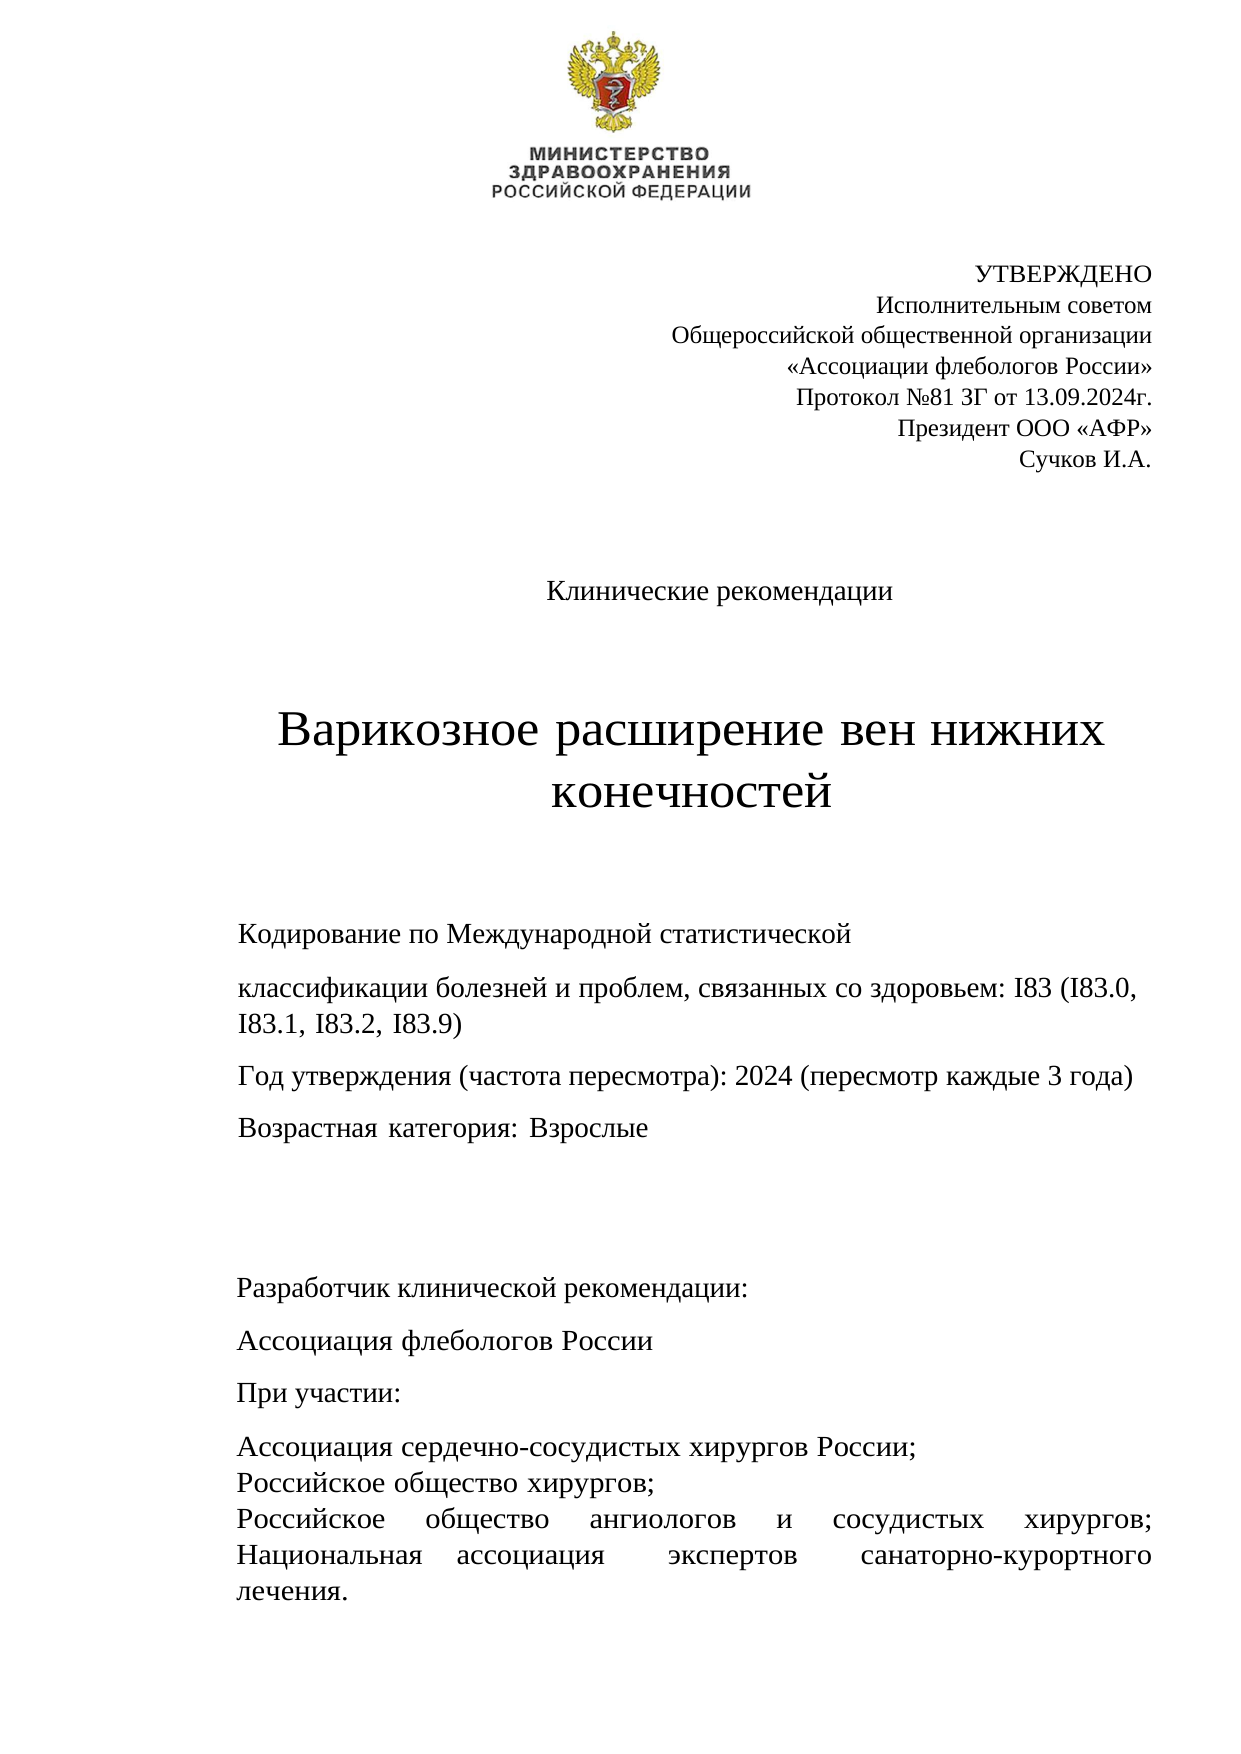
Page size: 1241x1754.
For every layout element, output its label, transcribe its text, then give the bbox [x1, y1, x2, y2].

text Российское общество ангиологов и сосудистых хирургов; Национальная ассоциация экспертов санаторно-курортного лечения. [236, 1501, 1152, 1607]
text Год утверждения (частота пересмотра): 2024 (пересмотр каждые 3 года) Возрастная категория: Взрослые [238, 1058, 1152, 1144]
text Сучков И.А. [546, 444, 1163, 472]
text классификации болезней и проблем, связанных со здоровьем: I83 (I83.0, I83.1, I83.2, I83.9) [238, 970, 1152, 1039]
text Ассоциация флебологов России [236, 1323, 1163, 1357]
subtitle Кодирование по Международной статистической [238, 917, 1163, 950]
subtitle Клинические рекомендации [546, 573, 1163, 607]
text «Ассоциации флебологов России» Протокол №81 ЗГ от 13.09.2024г. Президент ООО «АФР» [783, 351, 1152, 442]
text При участии: [236, 1375, 1163, 1409]
text УТВЕРЖДЕНО [175, 259, 1152, 288]
picture [487, 25, 755, 205]
text Варикозное расширение вен нижних конечностей [277, 699, 1110, 818]
text Исполнительным советом Общероссийской общественной организации [667, 290, 1152, 349]
text Разработчик клинической рекомендации: [236, 1270, 1163, 1303]
text Ассоциация сердечно-сосудистых хирургов России; Российское общество хирургов; [236, 1429, 1059, 1498]
